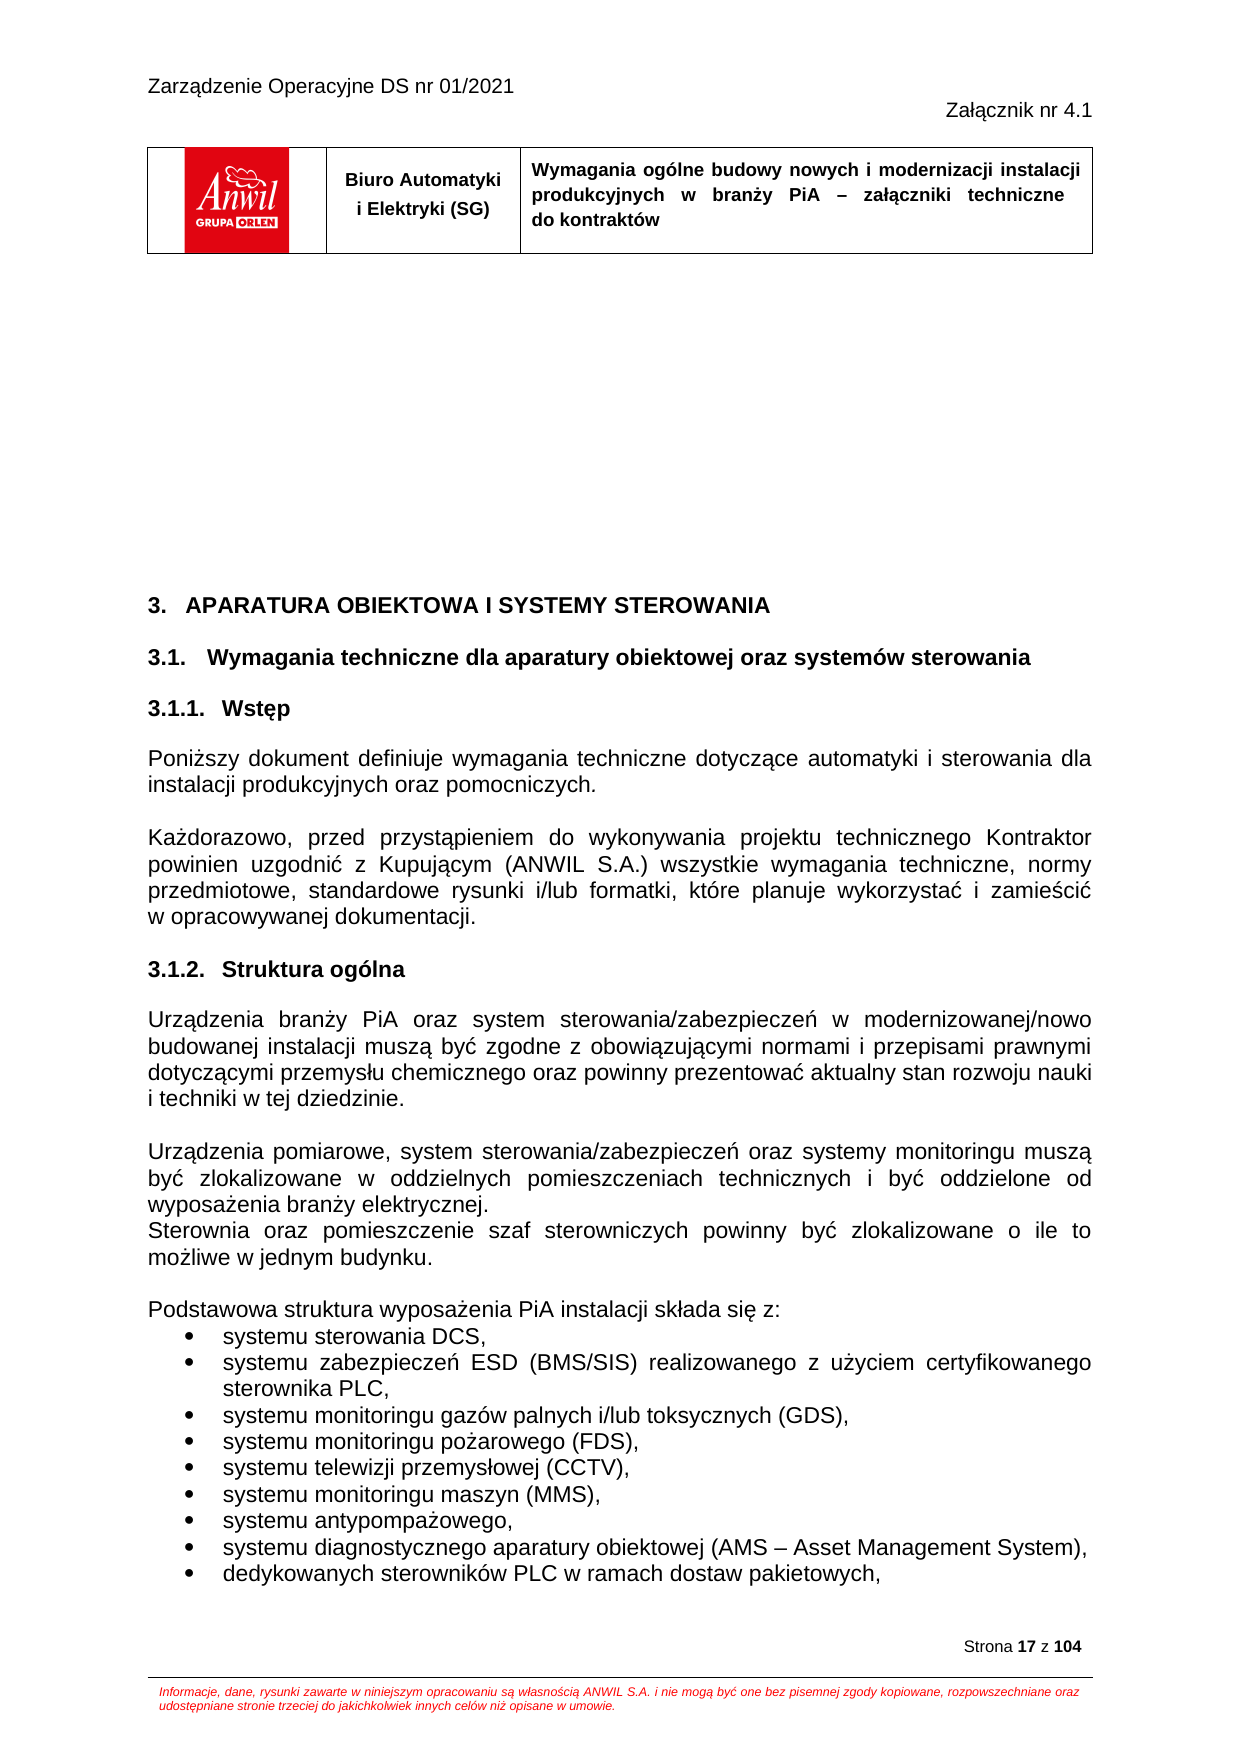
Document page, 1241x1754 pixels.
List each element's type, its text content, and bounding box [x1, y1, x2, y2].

list systemu antypompażowego, [185, 1507, 1092, 1533]
subtitle Wymagania techniczne dla aparatury obiektowej oraz systemów sterowania [148, 644, 1092, 671]
text Urządzenia pomiarowe, system sterowania/zabezpieczeń oraz systemy monitoringu muszą być zlokalizowane w oddzielnych pomieszczeniach technicznych i być oddzielone od wyposażenia branży elektrycznej. [148, 1138, 1092, 1217]
list systemu sterowania DCS, [185, 1323, 1092, 1349]
subtitle Wstęp [148, 695, 1092, 721]
list systemu monitoringu pożarowego (FDS), [185, 1428, 1092, 1454]
subtitle Struktura ogólna [148, 956, 1092, 982]
list systemu monitoringu maszyn (MMS), [185, 1481, 1092, 1507]
list systemu telewizji przemysłowej (CCTV), [185, 1454, 1092, 1481]
text Podstawowa struktura wyposażenia PiA instalacji składa się z: [148, 1296, 1092, 1323]
text Urządzenia branży PiA oraz system sterowania/zabezpieczeń w modernizowanej/nowo budowanej instalacji muszą być zgodne z obowiązującymi normami i przepisami prawnymi dotyczącymi przemysłu chemicznego oraz powinny prezentować aktualny stan rozwoju nauki i techniki w tej dziedzinie. [148, 1006, 1092, 1112]
list systemu monitoringu gazów palnych i/lub toksycznych (GDS), [185, 1402, 1092, 1428]
text Poniższy dokument definiuje wymagania techniczne dotyczące automatyki i sterowania dla instalacji produkcyjnych oraz pomocniczych. [148, 745, 1092, 798]
list dedykowanych sterowników PLC w ramach dostaw pakietowych, [185, 1560, 1092, 1586]
subtitle APARATURA OBIEKTOWA I SYSTEMY STEROWANIA [148, 592, 1092, 618]
text Sterownia oraz pomieszczenie szaf sterowniczych powinny być zlokalizowane o ile to możliwe w jednym budynku. [148, 1217, 1092, 1270]
list systemu diagnostycznego aparatury obiektowej (AMS – Asset Management System), [185, 1533, 1092, 1560]
picture [184, 147, 290, 253]
list systemu zabezpieczeń ESD (BMS/SIS) realizowanego z użyciem certyfikowanego sterownika PLC, [185, 1349, 1092, 1402]
text Każdorazowo, przed przystąpieniem do wykonywania projektu technicznego Kontraktor powinien uzgodnić z Kupującym (ANWIL S.A.) wszystkie wymagania techniczne, normy przedmiotowe, standardowe rysunki i/lub formatki, które planuje wykorzystać i zamieścić w opracowywanej dokumentacji. [148, 824, 1092, 929]
